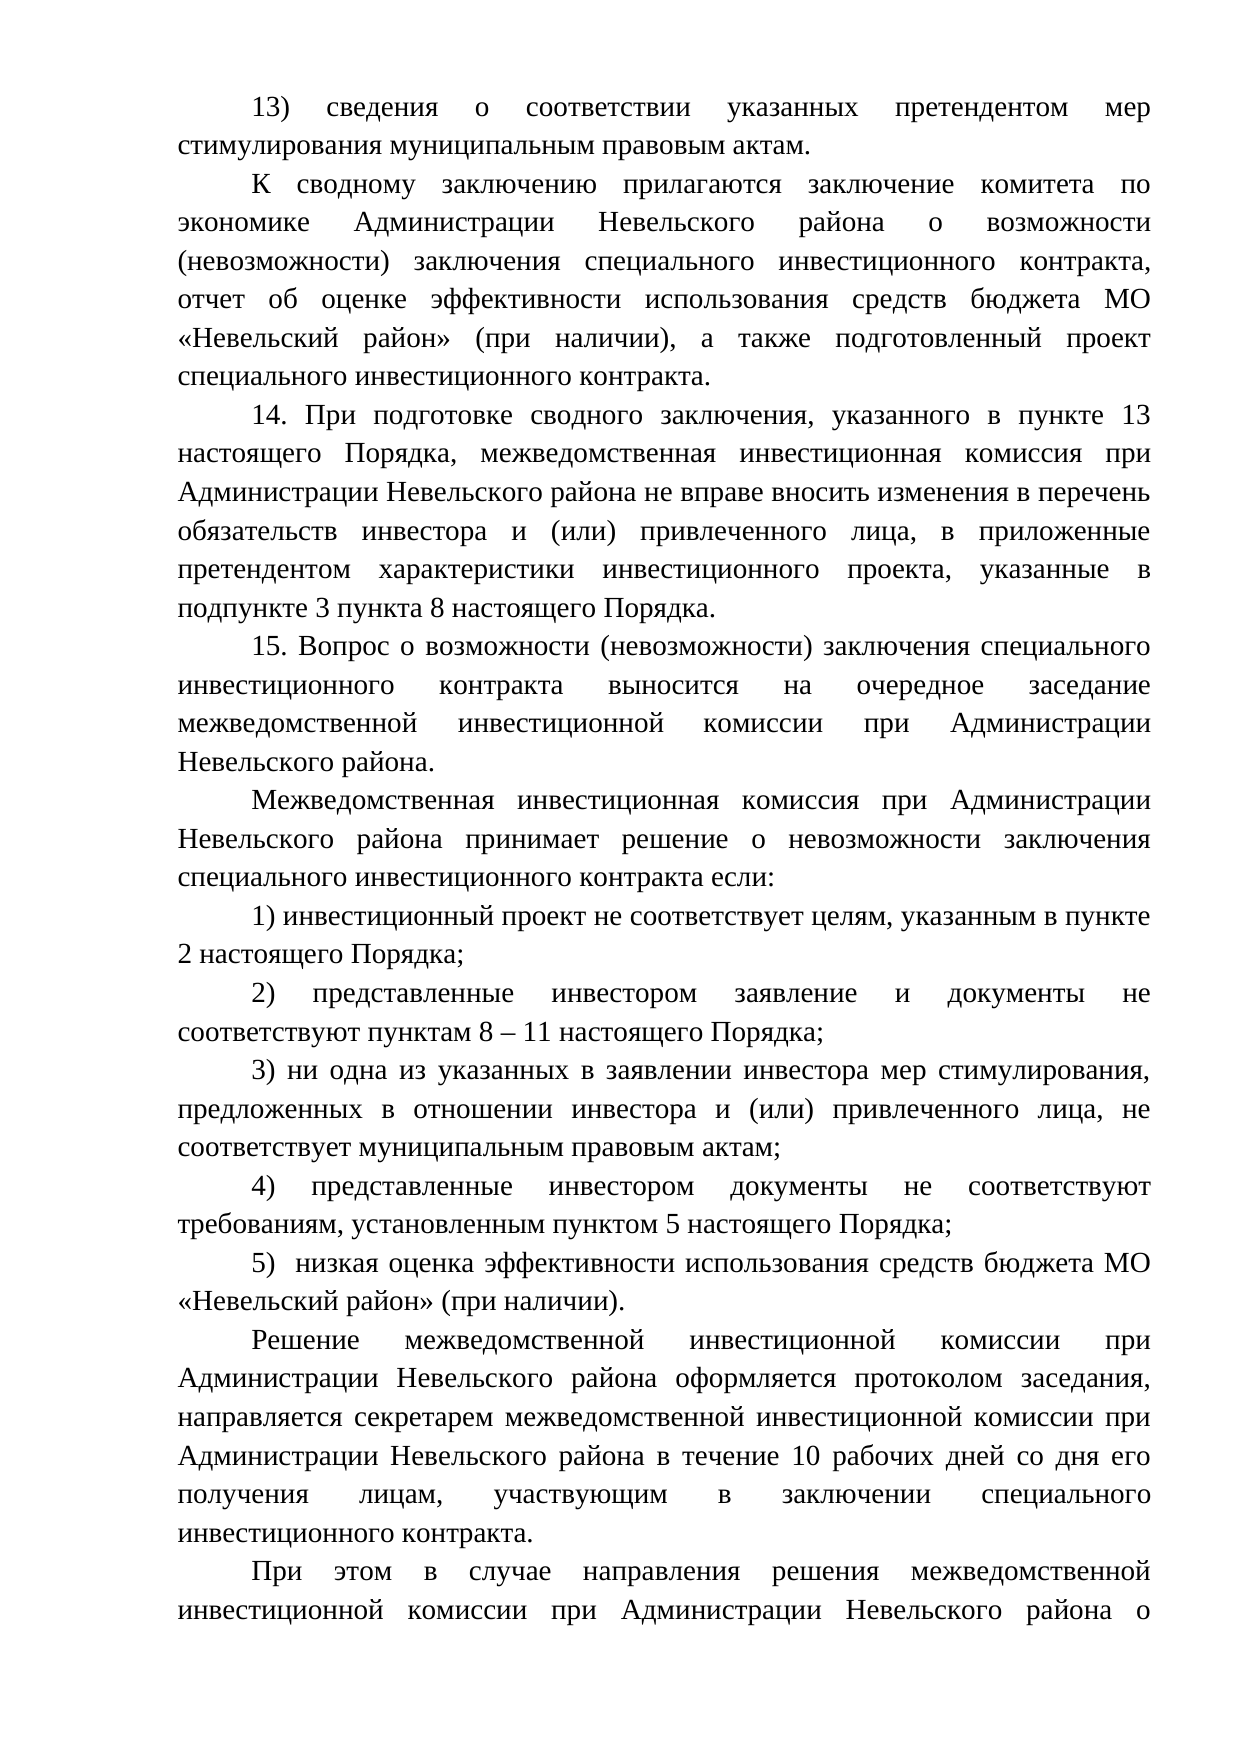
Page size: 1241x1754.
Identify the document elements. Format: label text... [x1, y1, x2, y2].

text 1) инвестиционный проект не соответствует целям, указанным в пункте 2 настоящего Порядка; [177, 898, 1152, 970]
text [177, 1553, 1152, 1625]
text Решение межведомственной инвестиционной комиссии при Администрации Невельского района оформляется протоколом заседания, направляется секретарем межведомственной инвестиционной комиссии при Администрации Невельского района в течение 10 рабочих дней со дня его получения лицам, участвующим в заключении специального инвестиционного контракта. [177, 1322, 1152, 1548]
text К сводному заключению прилагаются заключение комитета по экономике Администрации Невельского района о возможности (невозможности) заключения специального инвестиционного контракта, отчет об оценке эффективности использования средств бюджета МО «Невельский район» (при наличии), а также подготовленный проект специального инвестиционного контракта. [177, 166, 1152, 392]
text Межведомственная инвестиционная комиссия при Администрации Невельского района принимает решение о невозможности заключения специального инвестиционного контракта если: [177, 782, 1152, 893]
text 14. При подготовке сводного заключения, указанного в пункте 13 настоящего Порядка, межведомственная инвестиционная комиссия при Администрации Невельского района не вправе вносить изменения в перечень обязательств инвестора и (или) привлеченного лица, в приложенные претендентом характеристики инвестиционного проекта, указанные в подпункте 3 пункта 8 настоящего Порядка. [177, 397, 1152, 623]
text 4) представленные инвестором документы не соответствуют требованиям, установленным пунктом 5 настоящего Порядка; [177, 1168, 1152, 1240]
text 13) сведения о соответствии указанных претендентом мер стимулирования муниципальным правовым актам. [177, 89, 1152, 161]
text 3) ни одна из указанных в заявлении инвестора мер стимулирования, предложенных в отношении инвестора и (или) привлеченного лица, не соответствует муниципальным правовым актам; [177, 1052, 1152, 1163]
text 2) представленные инвестором заявление и документы не соответствуют пунктам 8 – 11 настоящего Порядка; [177, 975, 1152, 1047]
text 15. Вопрос о возможности (невозможности) заключения специального инвестиционного контракта выносится на очередное заседание межведомственной инвестиционной комиссии при Администрации Невельского района. [177, 628, 1152, 777]
text 5) низкая оценка эффективности использования средств бюджета МО «Невельский район» (при наличии). [177, 1245, 1152, 1317]
